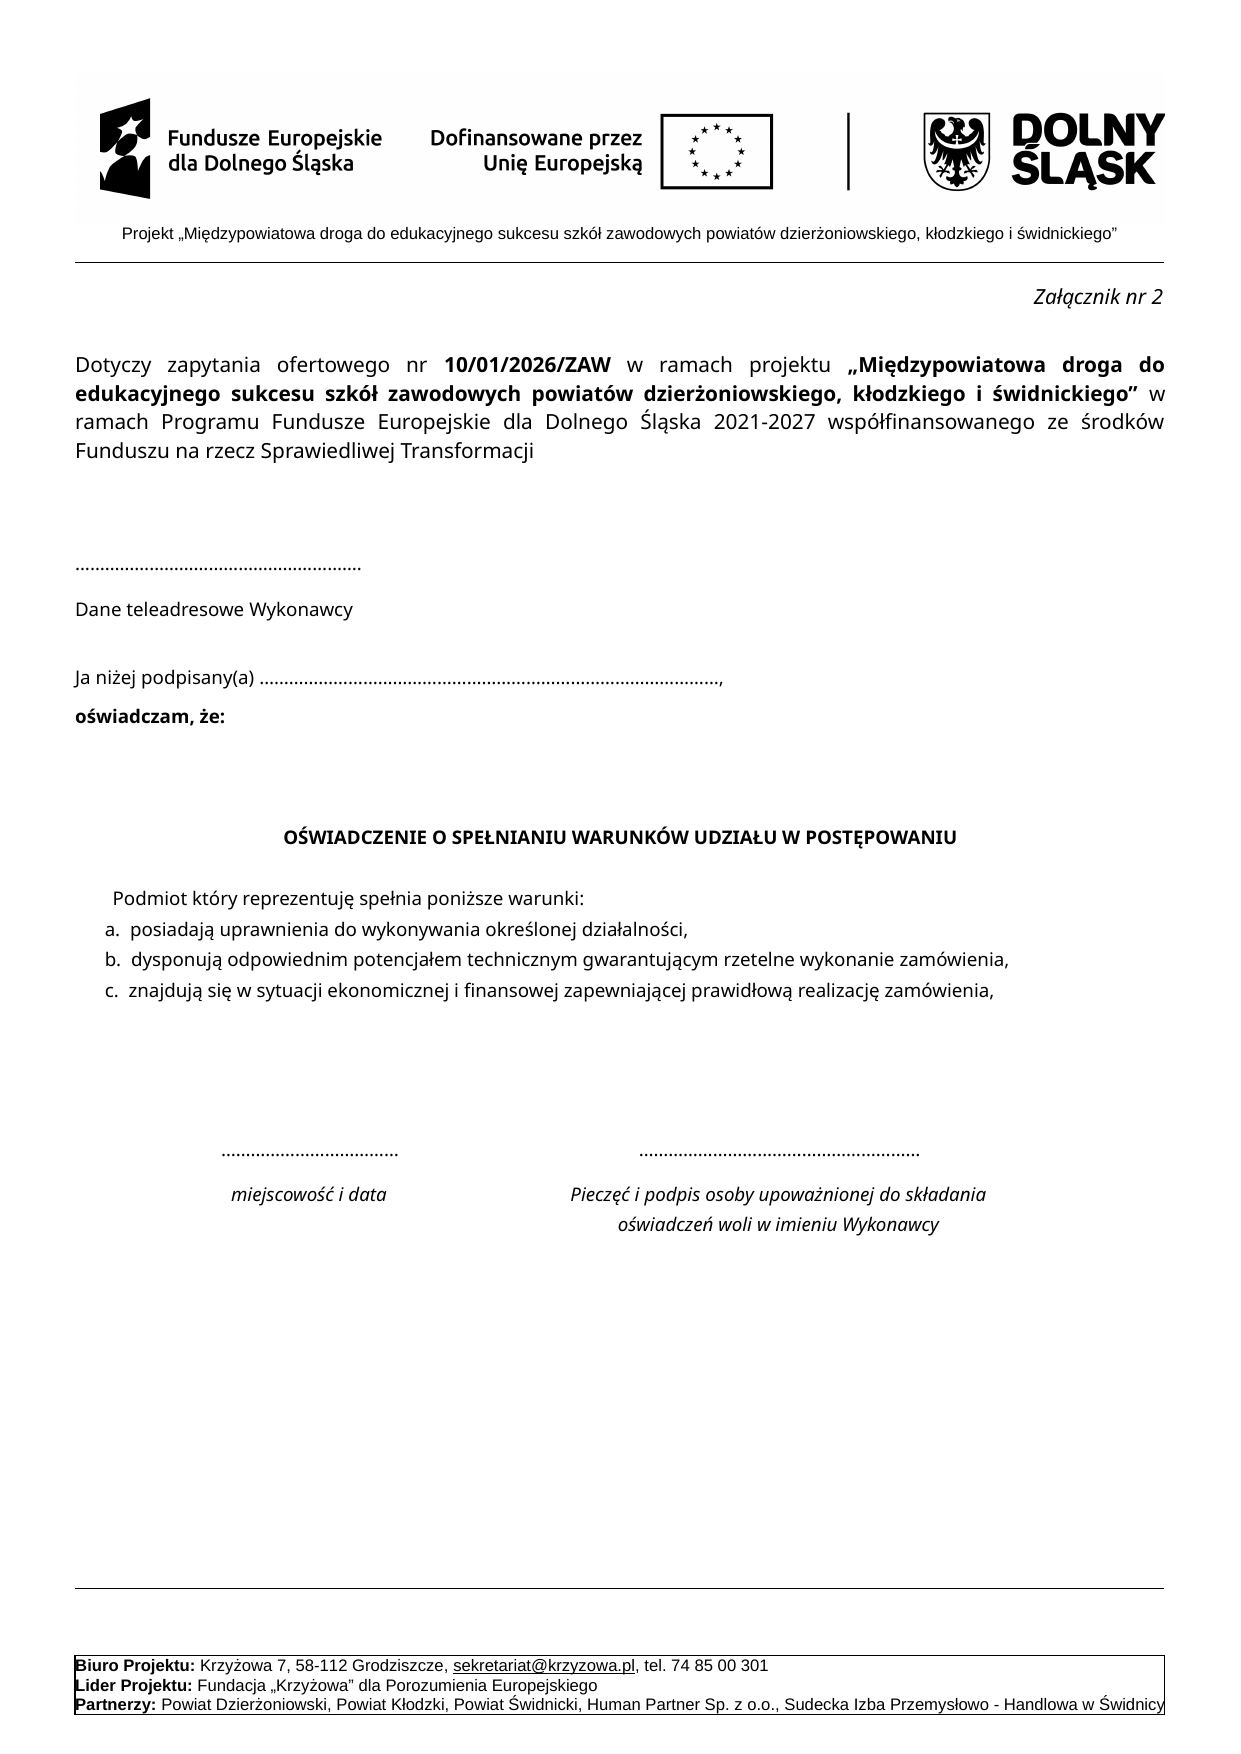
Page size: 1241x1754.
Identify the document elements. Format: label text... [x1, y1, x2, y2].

text c. znajdują się w sytuacji ekonomicznej i finansowej zapewniającej prawidłową realizację zamówienia, [104, 977, 1165, 1003]
text oświadczam, że: [75, 703, 1165, 728]
text Dane teleadresowe Wykonawcy [75, 596, 1165, 621]
picture [75, 73, 1166, 224]
text …………………………………………………. [75, 551, 1165, 576]
text Podmiot który reprezentuję spełnia poniższe warunki: [112, 885, 1165, 911]
text Załącznik nr 2 [75, 282, 1165, 311]
text Dotyczy zapytania ofertowego nr 10/01/2026/ZAW w ramach projektu „Międzypowiatowa droga do edukacyjnego sukcesu szkół zawodowych powiatów dzierżoniowskiego, kłodzkiego i świdnickiego” w ramach Programu Fundusze Europejskie dla Dolnego Śląska 2021-2027 współfinansowanego ze środków Funduszu na rzecz Sprawiedliwej Transformacji [75, 351, 1165, 464]
text OŚWIADCZENIE O SPEŁNIANIU WARUNKÓW UDZIAŁU W POSTĘPOWANIU [75, 824, 1165, 849]
table_header ……………………………… miejscowość i data [75, 1130, 544, 1263]
table_header ………………………………………………… Pieczęć i podpis osoby upoważnionej do składania oświadczeń woli w imieniu Wykonawcy [545, 1130, 1014, 1263]
text a. posiadają uprawnienia do wykonywania określonej działalności, [104, 916, 1165, 941]
text Ja niżej podpisany(a) …………………………………………………………………………………, [75, 665, 1165, 690]
text b. dysponują odpowiednim potencjałem technicznym gwarantującym rzetelne wykonanie zamówienia, [104, 946, 1165, 972]
